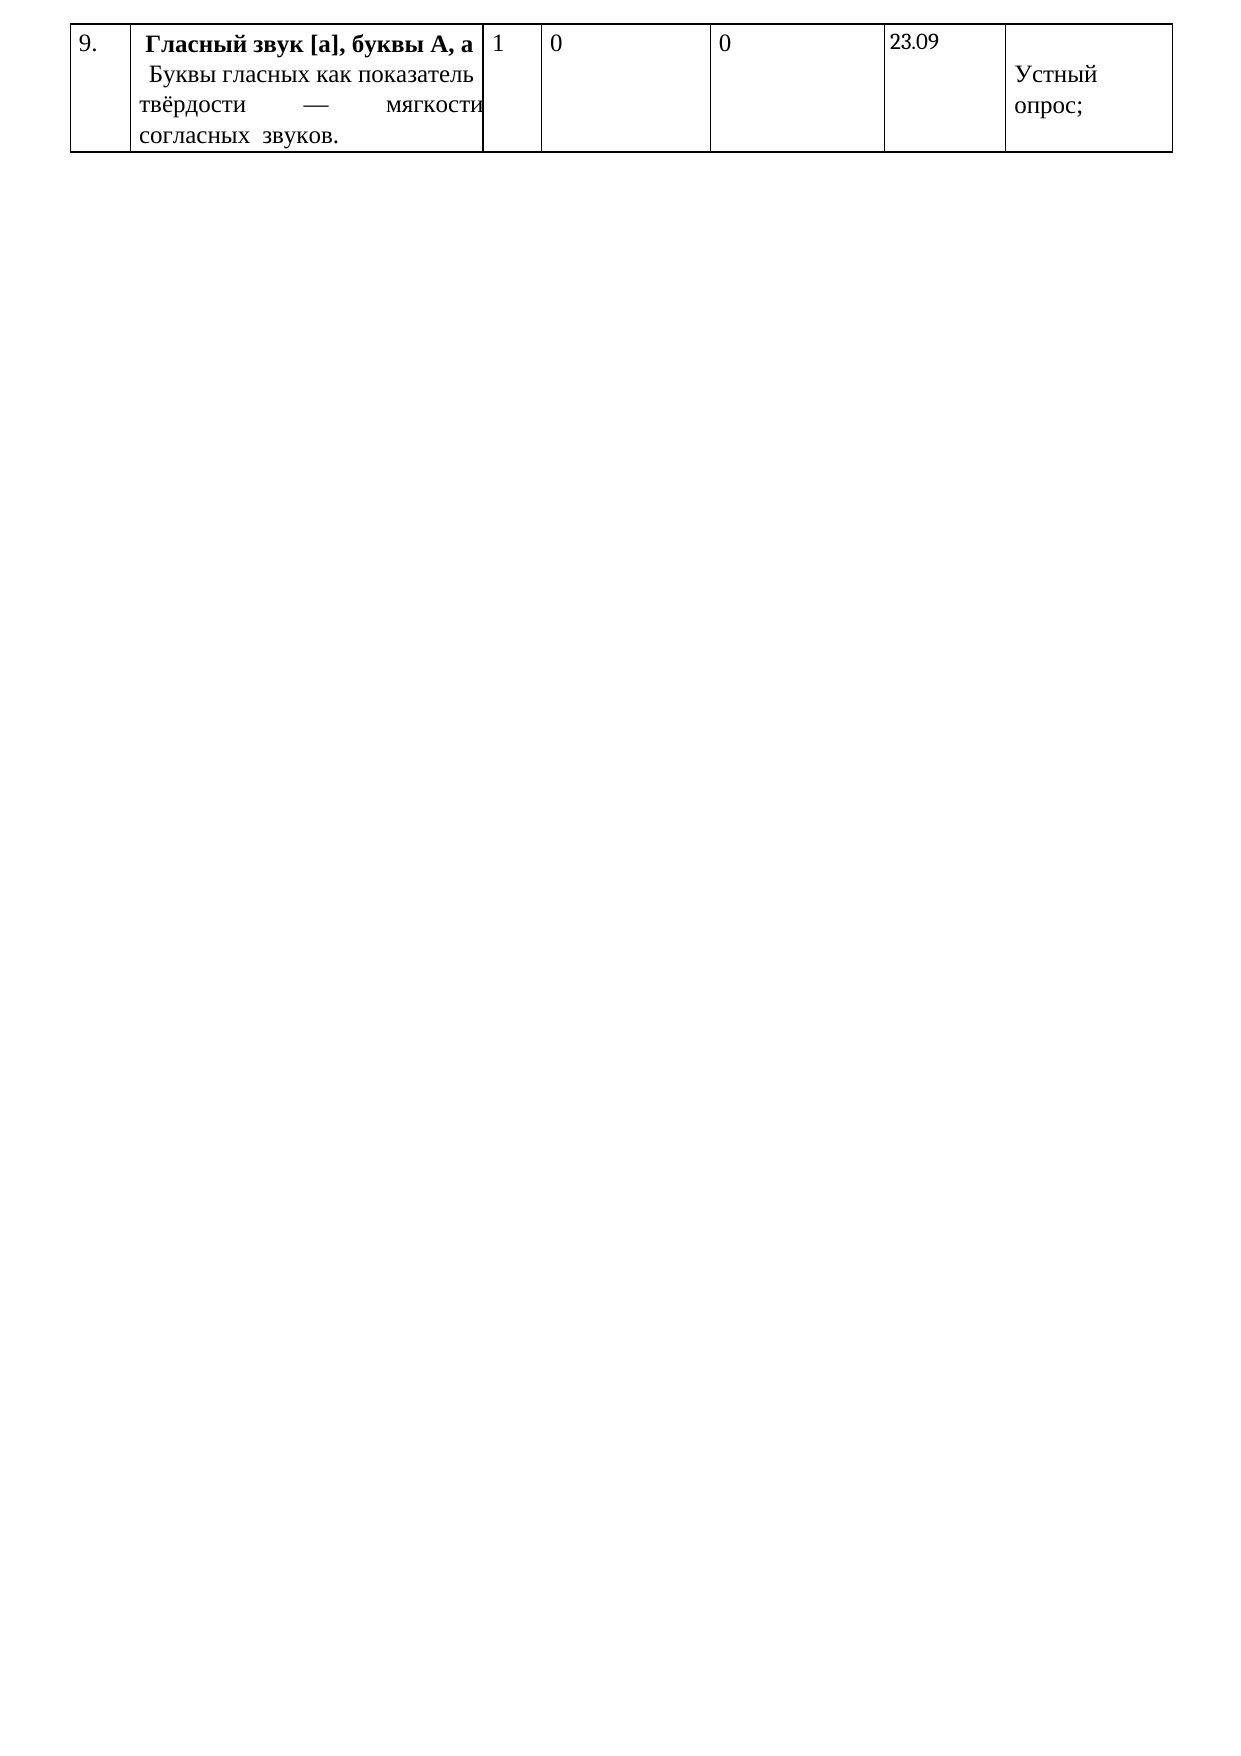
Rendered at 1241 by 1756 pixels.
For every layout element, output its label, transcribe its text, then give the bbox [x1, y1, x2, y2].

table_cell Гласный звук [а], буквы А, а Буквы гласных как показатель твёрдости — мягкости согласных звуков. [131, 25, 482, 151]
table_cell 1 [484, 25, 541, 151]
table_cell 9. [71, 25, 130, 151]
table_cell Устный опрос; [1006, 25, 1172, 151]
table_cell 0 [711, 25, 884, 151]
table_cell 0 [542, 25, 710, 151]
table_cell 23.09 [885, 25, 1005, 151]
